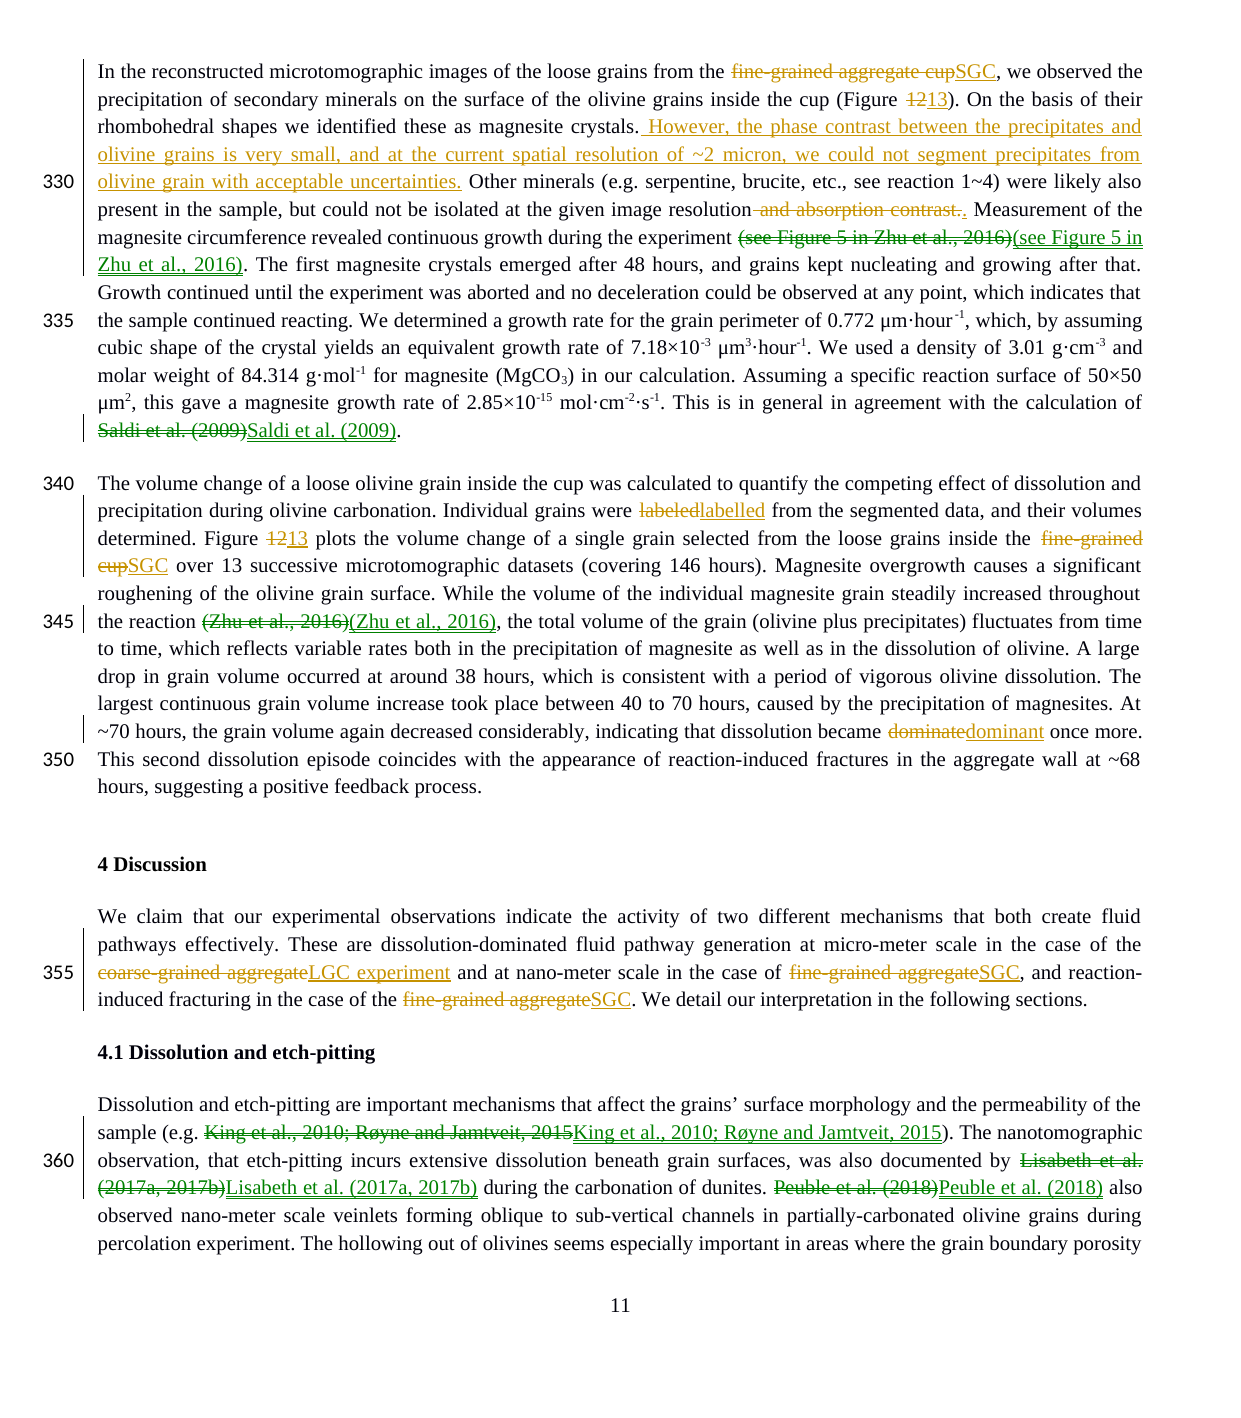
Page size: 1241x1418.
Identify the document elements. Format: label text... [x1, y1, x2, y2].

text In the reconstructed microtomographic images of the loose grains from the , we observed the precipitation of secondary minerals on the surface of the olivine grains inside the cup (Figure ). On the basis of their rhombohedral shapes we identified these as magnesite crystals. Other minerals (e.g. serpentine, brucite, etc., see reaction 1~4) were likely also present in the sample, but could not be isolated at the given image resolution Measurement of the magnesite circumference revealed continuous growth during the experiment . The first magnesite crystals emerged after 48 hours, and grains kept nucleating and growing after that. Growth continued until the experiment was aborted and no deceleration could be observed at any point, which indicates that the sample continued reacting. We determined a growth rate for the grain perimeter of 0.772 μm·hour-1, which, by assuming cubic shape of the crystal yields an equivalent growth rate of 7.18×10-3 μm3·hour-1. We used a density of 3.01 g·cm-3 and molar weight of 84.314 g·mol-1 for magnesite (MgCO3) in our calculation. Assuming a specific reaction surface of 50×50 μm2, this gave a magnesite growth rate of 2.85×10-15 mol·cm-2·s-1. This is in general in agreement with the calculation of . [97, 59, 1143, 442]
subtitle 4 Discussion [97, 852, 1143, 876]
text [97, 1092, 1143, 1254]
text The volume change of a loose olivine grain inside the cup was calculated to quantify the competing effect of dissolution and precipitation during olivine carbonation. Individual grains were from the segmented data, and their volumes determined. Figure plots the volume change of a single grain selected from the loose grains inside the over 13 successive microtomographic datasets (covering 146 hours). Magnesite overgrowth causes a significant roughening of the olivine grain surface. While the volume of the individual magnesite grain steadily increased throughout the reaction , the total volume of the grain (olivine plus precipitates) fluctuates from time to time, which reflects variable rates both in the precipitation of magnesite as well as in the dissolution of olivine. A large drop in grain volume occurred at around 38 hours, which is consistent with a period of vigorous olivine dissolution. The largest continuous grain volume increase took place between 40 to 70 hours, caused by the precipitation of magnesites. At ~70 hours, the grain volume again decreased considerably, indicating that dissolution became once more. This second dissolution episode coincides with the appearance of reaction-induced fractures in the aggregate wall at ~68 hours, suggesting a positive feedback process. [97, 471, 1143, 798]
subtitle 4.1 Dissolution and etch-pitting [97, 1040, 1143, 1064]
subtitle We claim that our experimental observations indicate the activity of two different mechanisms that both create fluid pathways effectively. These are dissolution-dominated fluid pathway generation at micro-meter scale in the case of the and at nano-meter scale in the case of , and reaction-induced fracturing in the case of the . We detail our interpretation in the following sections. [97, 904, 1143, 1011]
